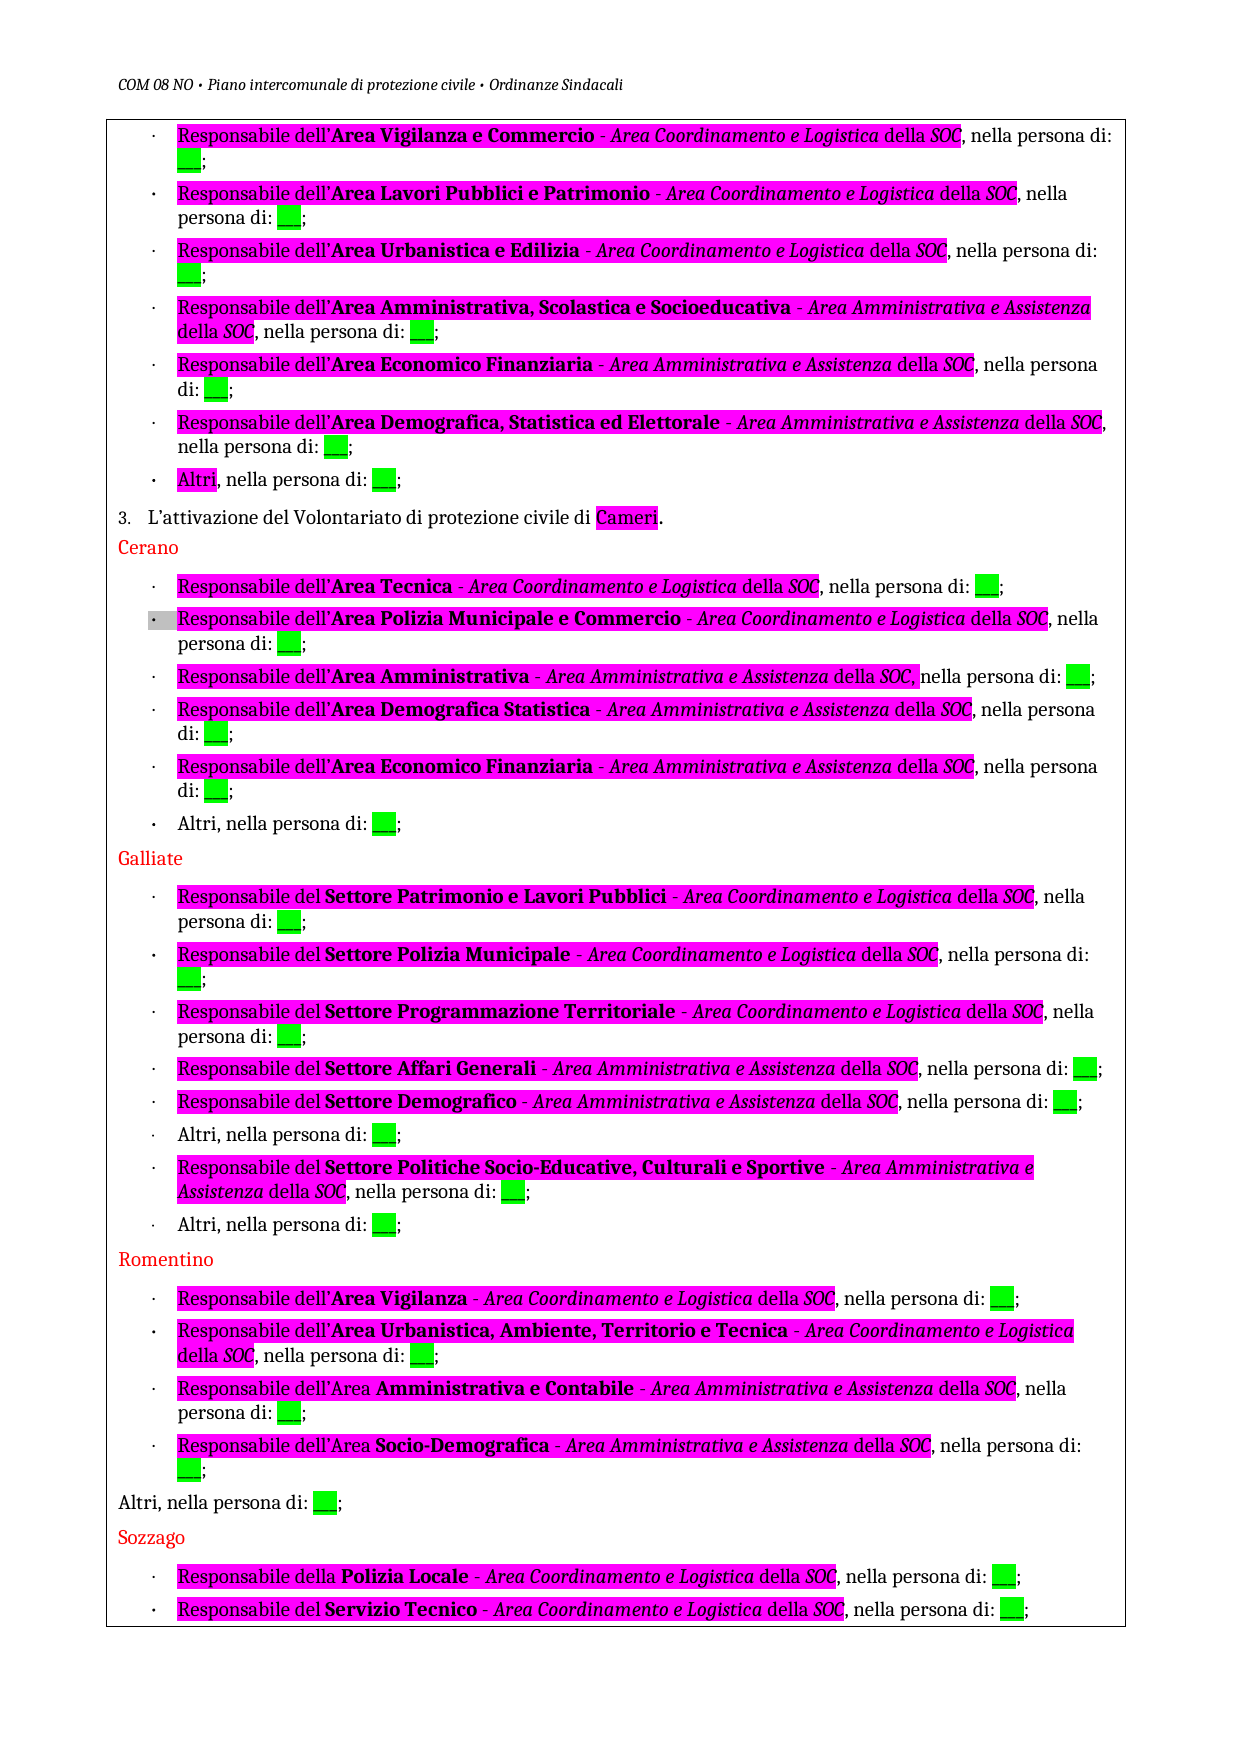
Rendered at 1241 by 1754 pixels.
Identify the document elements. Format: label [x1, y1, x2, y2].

table_cell [107, 120, 1125, 1626]
